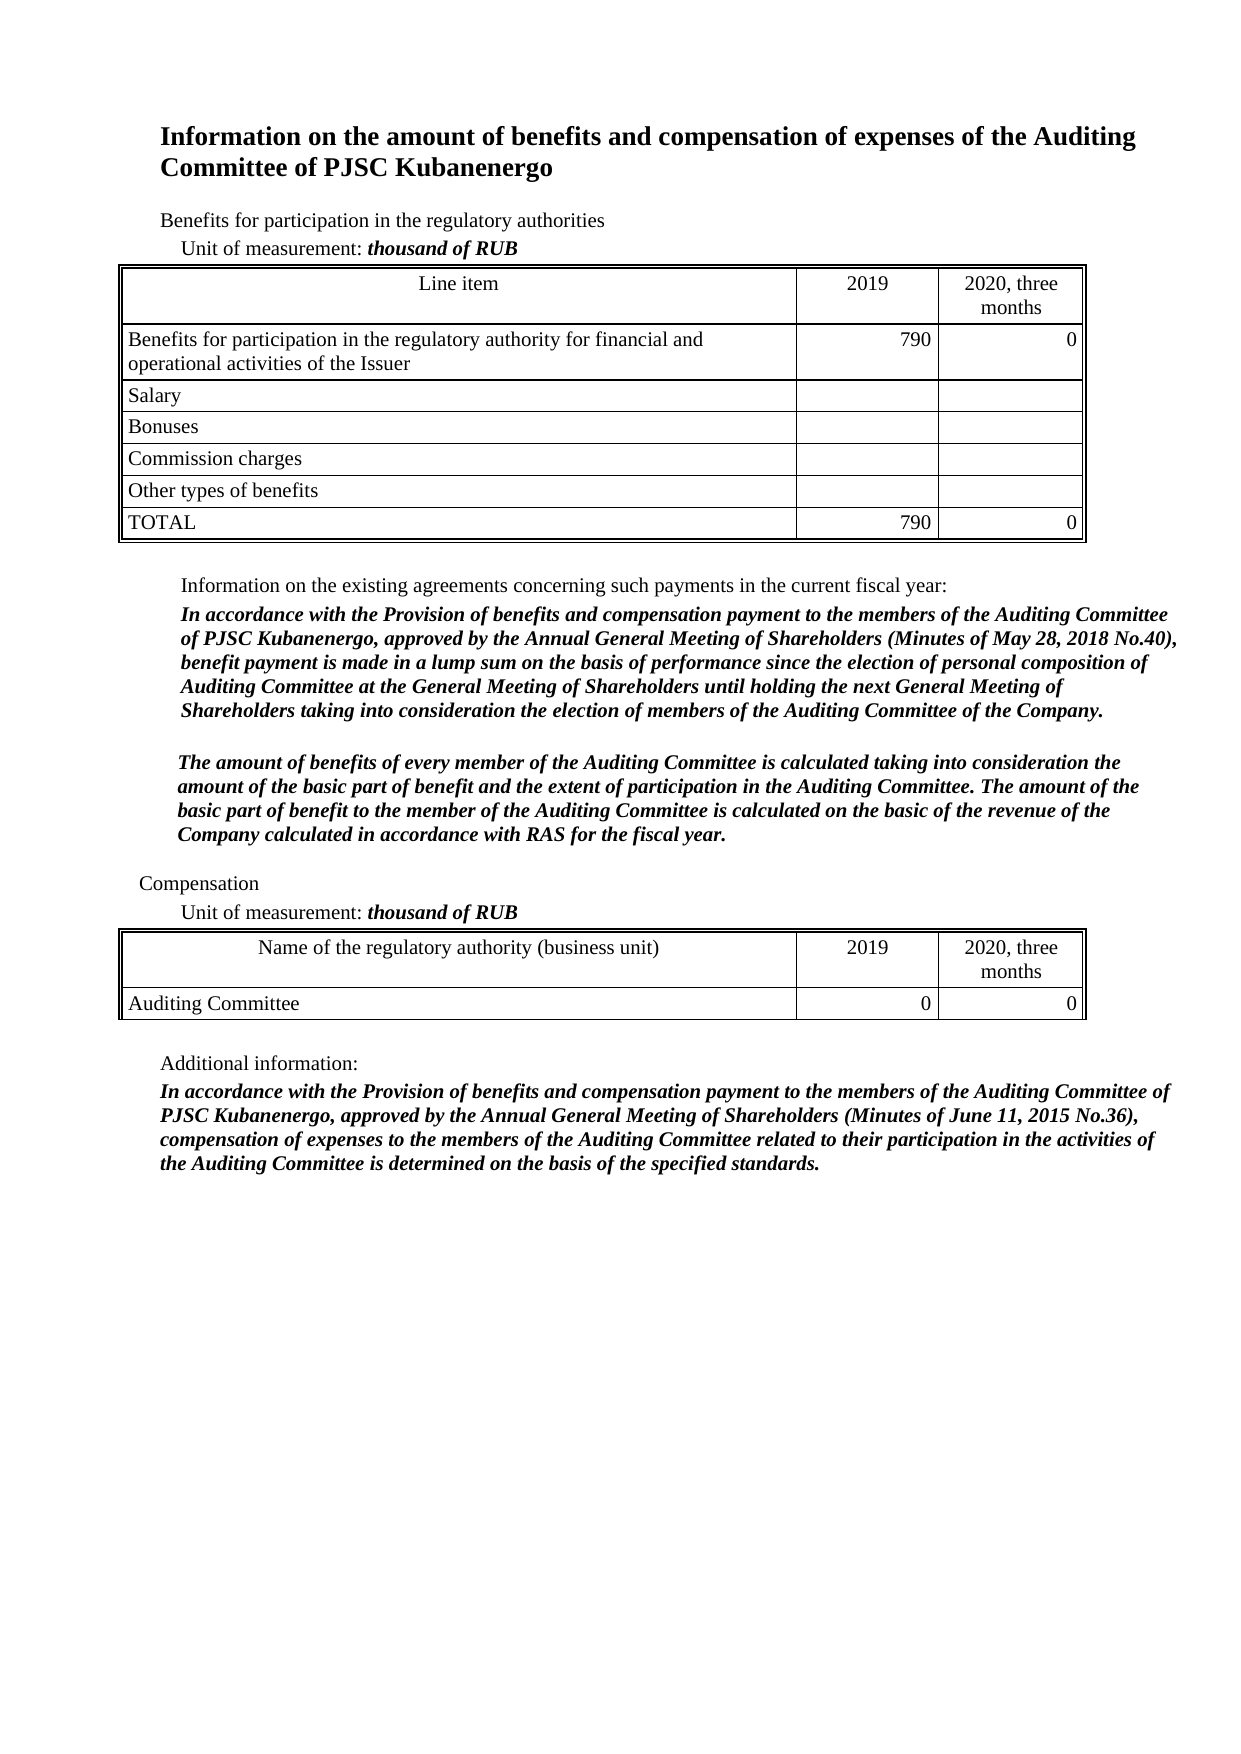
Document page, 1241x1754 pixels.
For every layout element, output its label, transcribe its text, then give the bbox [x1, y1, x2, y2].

table_header 2019 [797, 269, 938, 323]
table_cell Auditing Committee [123, 988, 796, 1019]
table_cell 0 [797, 988, 938, 1019]
text Benefits for participation in the regulatory authorities [160, 207, 1181, 232]
table_cell [939, 444, 1082, 474]
table_cell 0 [939, 988, 1082, 1019]
table_header Line item [123, 269, 796, 323]
table_cell [797, 381, 938, 411]
table_cell 0 [939, 325, 1082, 379]
text Unit of measurement: thousand of RUB [181, 899, 1181, 924]
table_header 2020, three months [939, 933, 1082, 987]
table_cell [939, 412, 1082, 443]
text Compensation [139, 871, 1181, 895]
text The amount of benefits of every member of the Auditing Committee is calculated taking into consideration the amount of the basic part of benefit and the extent of participation in the Auditing Committee. The amount of the basic part of benefit to the member of the Auditing Committee is calculated on the basic of the revenue of the Company calculated in accordance with RAS for the fiscal year. [177, 726, 1181, 846]
text Information on the existing agreements concerning such payments in the current fiscal year: [181, 573, 1181, 597]
table_cell Bonuses [123, 412, 796, 443]
table_header 2019 [797, 933, 938, 987]
text In accordance with the Provision of benefits and compensation payment to the members of the Auditing Committee of PJSC Kubanenergo, approved by the Annual General Meeting of Shareholders (Minutes of May 28, 2018 No.40), benefit payment is made in a lump sum on the basis of performance since the election of personal composition of Auditing Committee at the General Meeting of Shareholders until holding the next General Meeting of Shareholders taking into consideration the election of members of the Auditing Committee of the Company. [181, 602, 1181, 722]
text Additional information: [160, 1051, 1181, 1075]
table_cell [797, 476, 938, 506]
table_cell Other types of benefits [123, 476, 796, 506]
table_cell [939, 381, 1082, 411]
text Unit of measurement: thousand of RUB [181, 236, 1181, 260]
table_cell TOTAL [123, 508, 796, 538]
table_cell 790 [797, 325, 938, 379]
table_cell Commission charges [123, 444, 796, 474]
table_cell 0 [939, 508, 1082, 538]
table_cell Benefits for participation in the regulatory authority for financial and operational activities of the Issuer [123, 325, 796, 379]
table_cell Salary [123, 381, 796, 411]
table_header Name of the regulatory authority (business unit) [123, 933, 796, 987]
table_cell 790 [797, 508, 938, 538]
table_cell [797, 412, 938, 443]
text In accordance with the Provision of benefits and compensation payment to the members of the Auditing Committee of PJSC Kubanenergo, approved by the Annual General Meeting of Shareholders (Minutes of June 11, 2015 No.36), compensation of expenses to the members of the Auditing Committee related to their participation in the activities of the Auditing Committee is determined on the basis of the specified standards. [160, 1079, 1181, 1175]
table_cell [939, 476, 1082, 506]
table_header 2020, three months [939, 269, 1082, 323]
text Information on the amount of benefits and compensation of expenses of the Auditing Committee of PJSC Kubanenergo [160, 120, 1181, 182]
table_cell [797, 444, 938, 474]
